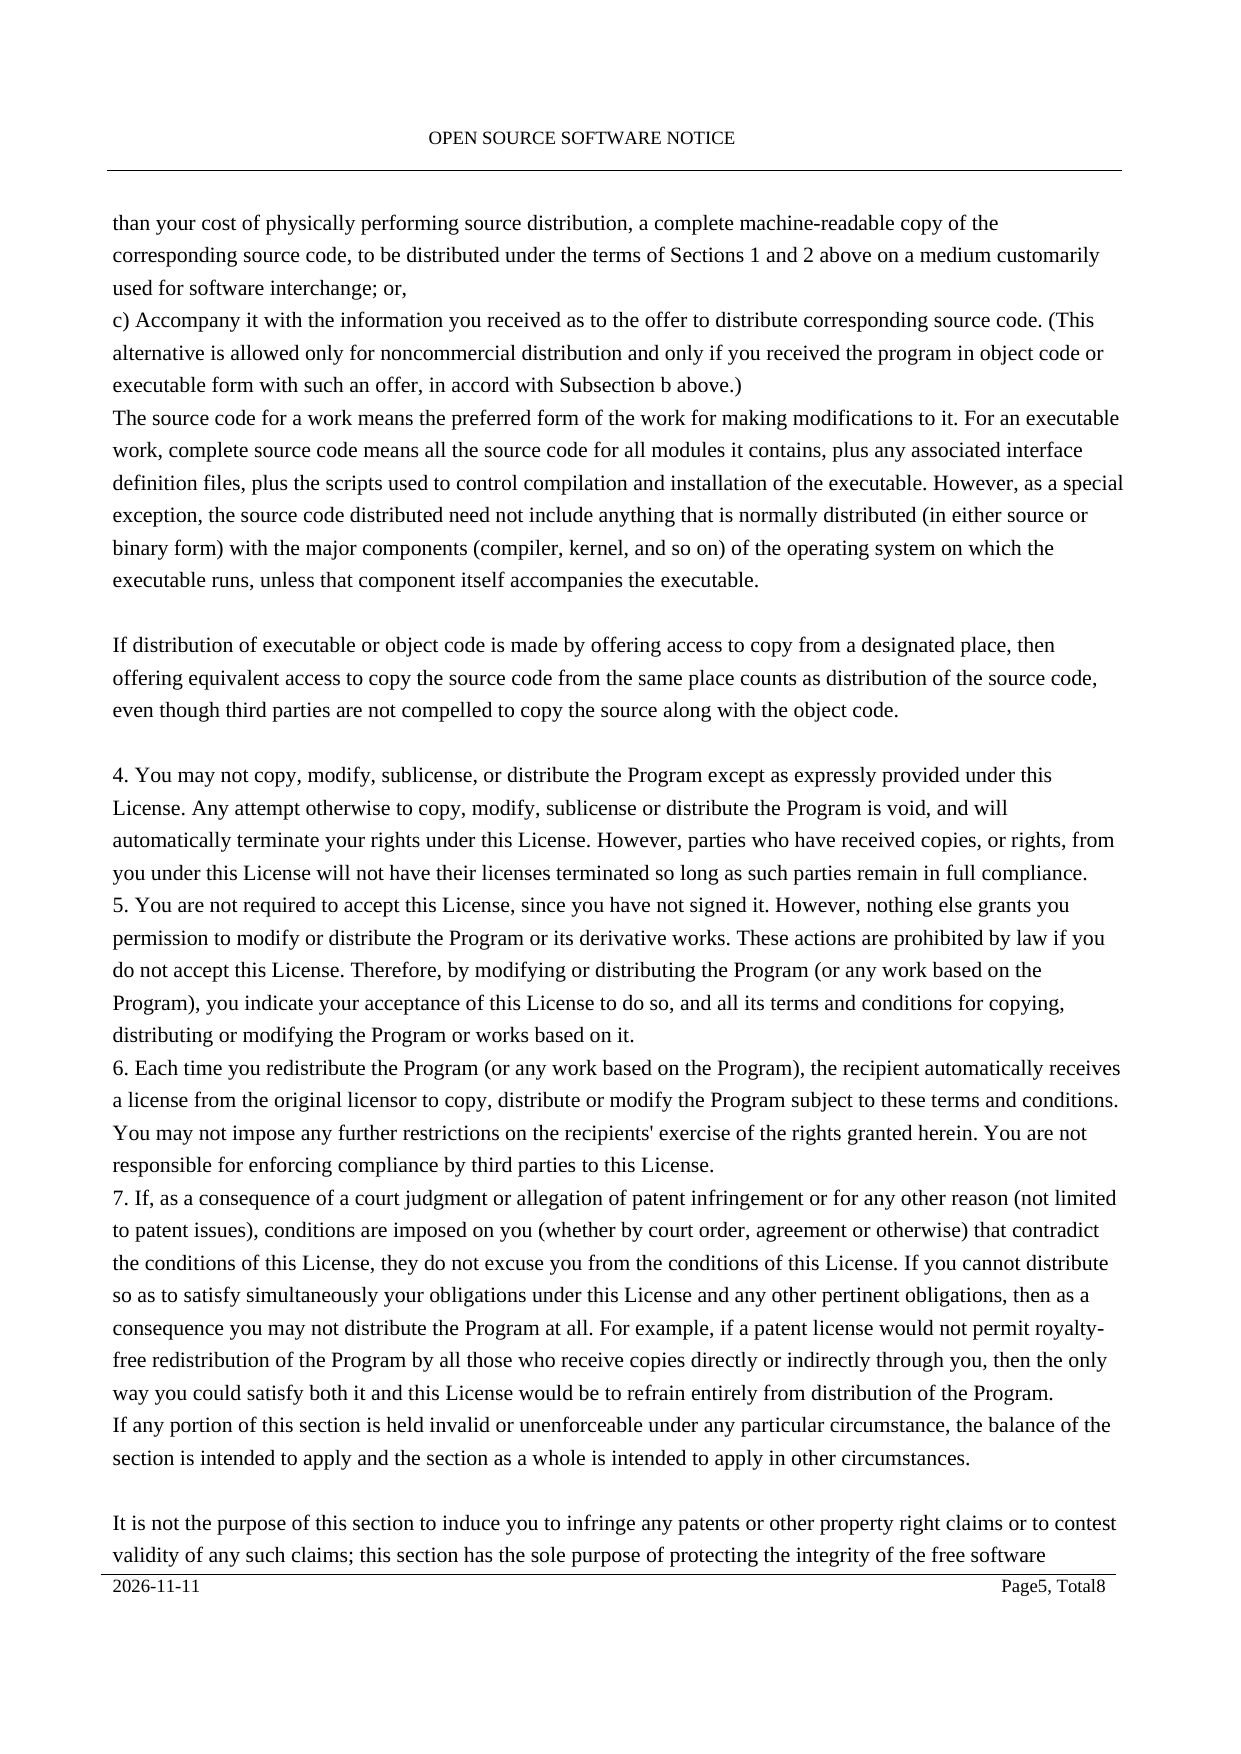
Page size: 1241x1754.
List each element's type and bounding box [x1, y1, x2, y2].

text [112, 206, 1128, 1571]
